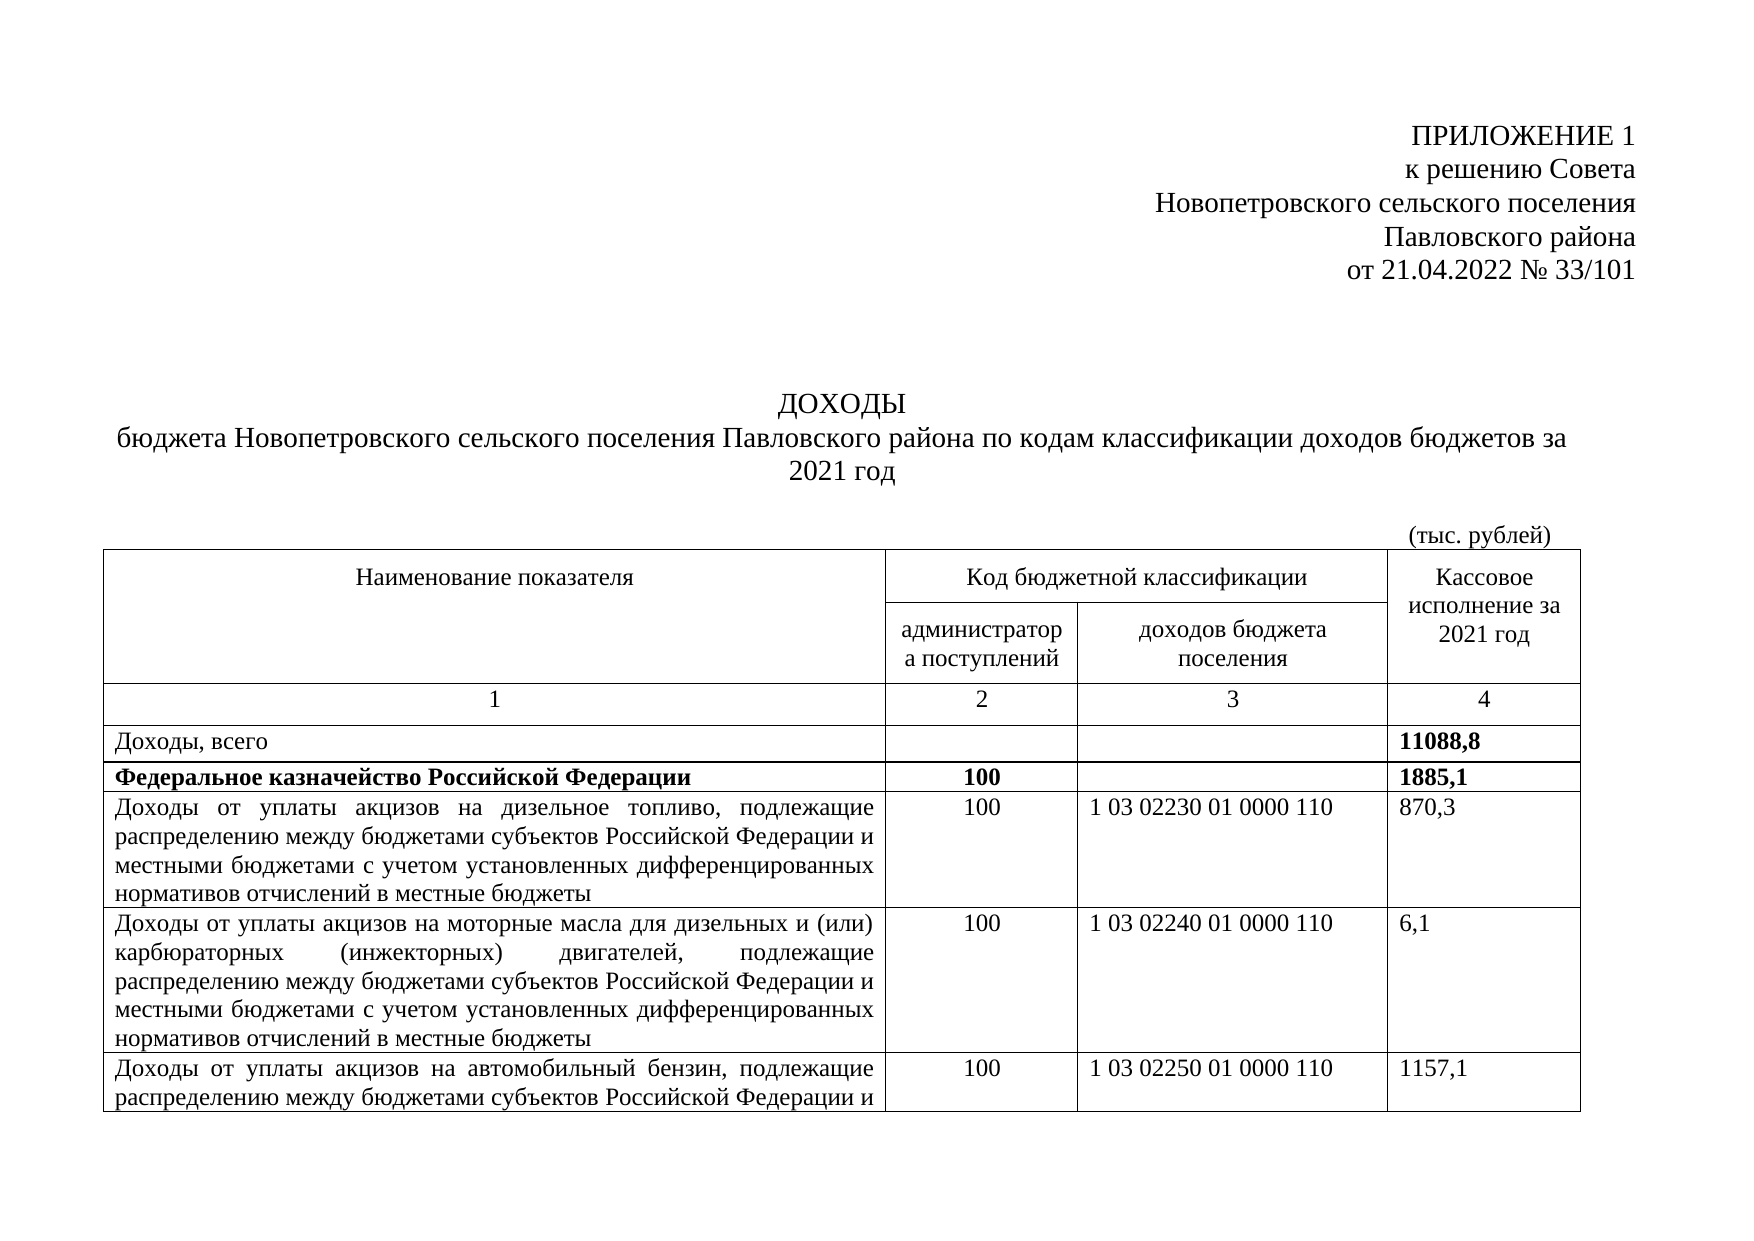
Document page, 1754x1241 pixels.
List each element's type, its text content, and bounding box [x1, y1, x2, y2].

table_cell 6,1 [1388, 908, 1580, 1052]
table_cell 100 [886, 763, 1077, 791]
text Новопетровского сельского поселения [118, 185, 1636, 219]
table_cell доходов бюджета поселения [1078, 603, 1387, 683]
table_cell Федеральное казначейство Российской Федерации [104, 763, 885, 791]
table_cell 870,3 [1388, 792, 1580, 907]
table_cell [104, 1053, 885, 1111]
table_cell администратора поступлений [886, 603, 1077, 683]
text к решению Совета [118, 152, 1636, 185]
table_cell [1078, 1053, 1387, 1111]
table_cell [1078, 726, 1387, 761]
table_cell 1157,1 [1388, 1053, 1580, 1111]
table_cell 3 [1078, 684, 1387, 725]
text от 21.04.2022 № 33/101 [118, 252, 1636, 286]
table_cell 1885,1 [1388, 763, 1580, 791]
table_cell Доходы, всего [104, 726, 885, 761]
table_cell 1 [104, 684, 885, 725]
text ПРИЛОЖЕНИЕ 1 [118, 118, 1636, 152]
table_cell Кассовое исполнение за 2021 год [1388, 550, 1580, 683]
table_cell Доходы от уплаты акцизов на моторные масла для дизельных и (или) карбюраторных (инжекторных) двигателей, подлежащие распределению между бюджетами субъектов Российской Федерации и местными бюджетами с учетом установленных дифференцированных нормативов отчислений в местные бюджеты [104, 908, 885, 1052]
table_cell Доходы от уплаты акцизов на дизельное топливо, подлежащие распределению между бюджетами субъектов Российской Федерации и местными бюджетами с учетом установленных дифференцированных нормативов отчислений в местные бюджеты [104, 792, 885, 907]
table_cell [1078, 763, 1387, 791]
table_cell [886, 726, 1077, 761]
table_cell 1 03 02240 01 0000 110 [1078, 908, 1387, 1052]
table_cell 1 03 02230 01 0000 110 [1078, 792, 1387, 907]
table_cell 100 [886, 792, 1077, 907]
table_cell Код бюджетной классификации [886, 550, 1387, 602]
table_header ДОХОДЫ бюджета Новопетровского сельского поселения Павловского района по кодам классификации доходов бюджетов за 2021 год (тыс. рублей) [103, 386, 1580, 549]
text Павловского района [118, 219, 1636, 252]
table_cell Наименование показателя [104, 550, 885, 683]
table_cell 4 [1388, 684, 1580, 725]
table_cell 100 [886, 1053, 1077, 1111]
table_cell 11088,8 [1388, 726, 1580, 761]
table_cell 2 [886, 684, 1077, 725]
table_cell 100 [886, 908, 1077, 1052]
